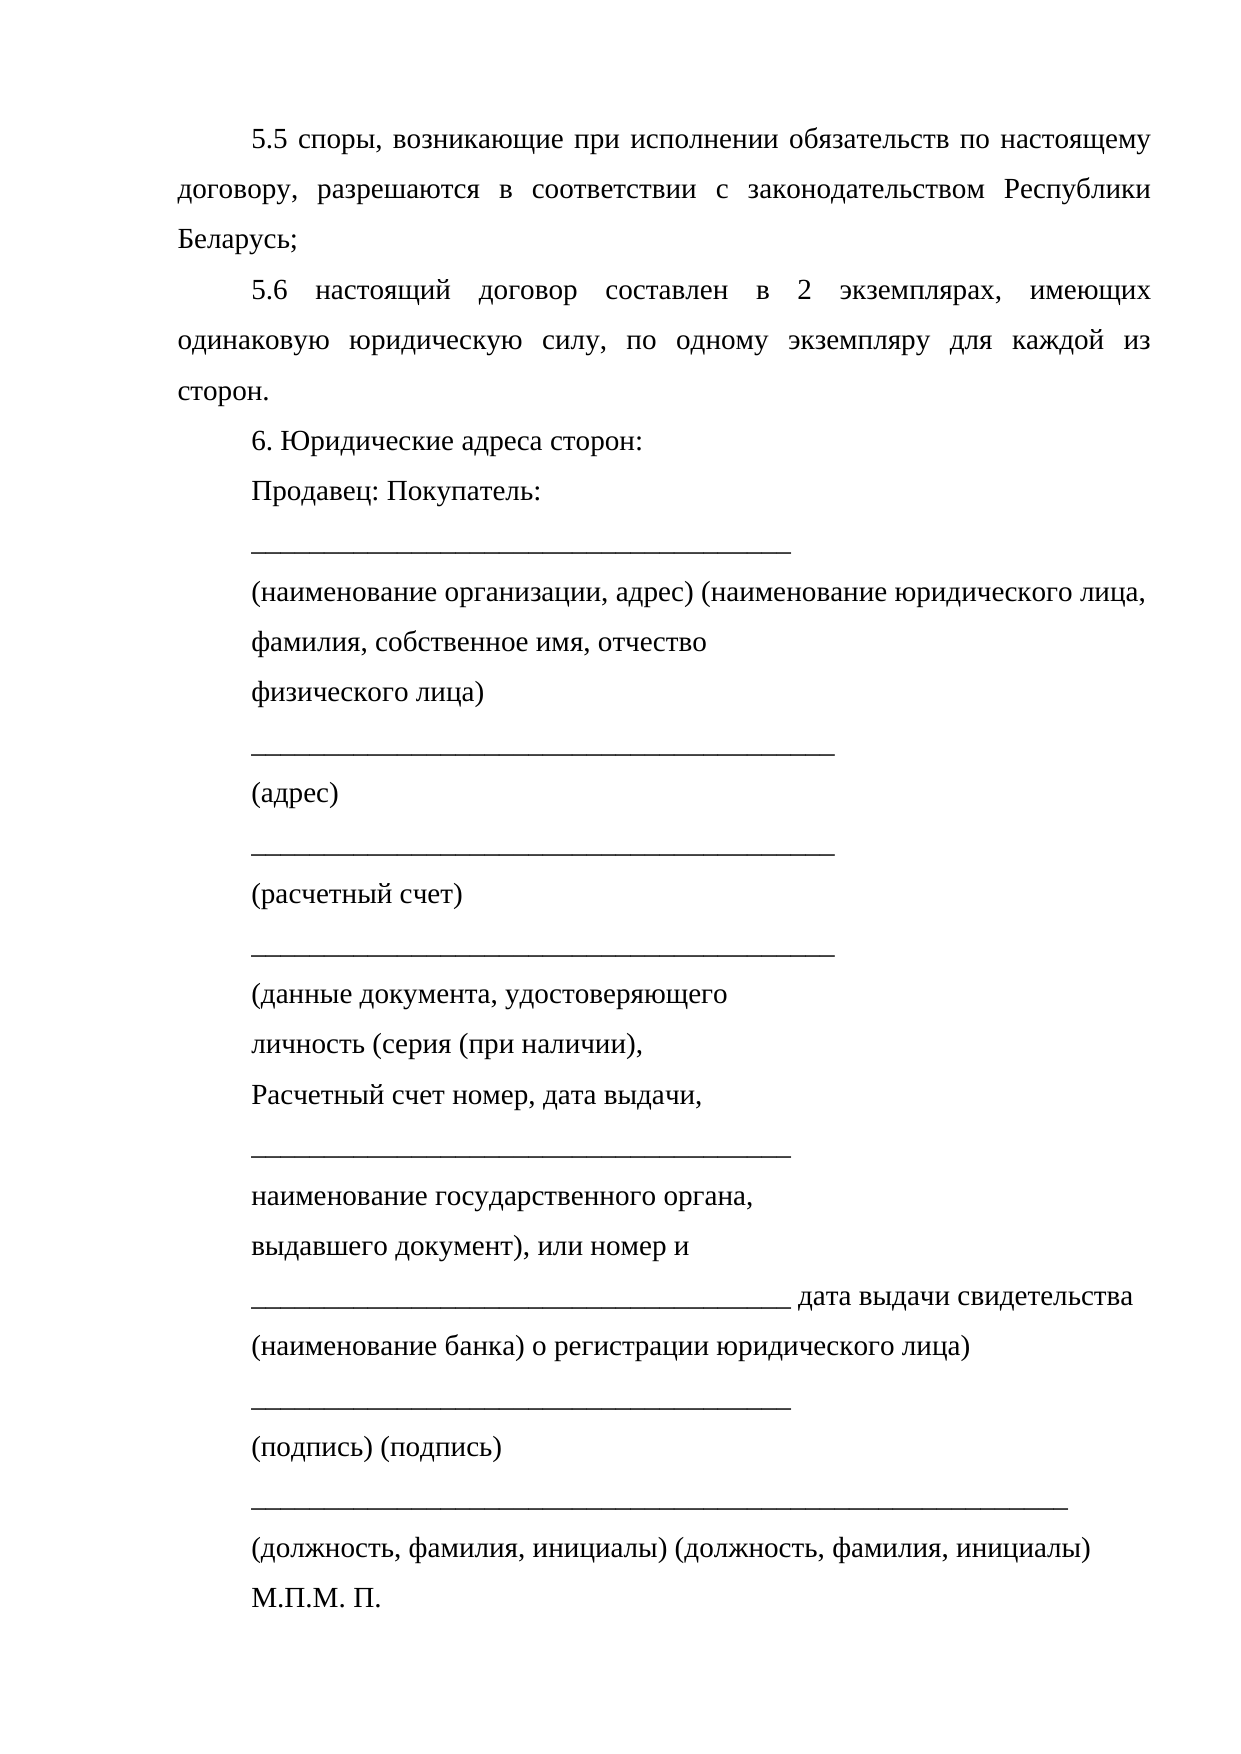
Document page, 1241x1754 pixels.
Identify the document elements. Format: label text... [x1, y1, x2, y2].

text (данные документа, удостоверяющего [177, 976, 1152, 1010]
text личность (серия (при наличии), [177, 1027, 1152, 1060]
text выдавшего документ), или номер и [177, 1228, 1152, 1261]
text ________________________________________ [177, 926, 1152, 959]
text фамилия, собственное имя, отчество [177, 624, 1152, 658]
text _____________________________________ [177, 1127, 1152, 1161]
text физического лица) [177, 674, 1152, 708]
text Продавец: Покупатель: [177, 473, 1152, 507]
text _____________________________________ дата выдачи свидетельства [177, 1278, 1152, 1312]
text (должность, фамилия, инициалы) (должность, фамилия, инициалы) [177, 1530, 1152, 1563]
text наименование государственного органа, [177, 1178, 1152, 1211]
text (наименование организации, адрес) (наименование юридического лица, [177, 574, 1152, 607]
text (адрес) [177, 775, 1152, 809]
text 6. Юридические адреса сторон: [177, 423, 1152, 456]
text ________________________________________________________ [177, 1479, 1152, 1513]
text М.П.М. П. [177, 1580, 1152, 1614]
text (подпись) (подпись) [177, 1429, 1152, 1463]
text 5.6 настоящий договор составлен в 2 экземплярах, имеющих одинаковую юридическую силу, по одному экземпляру для каждой из сторон. [177, 272, 1152, 406]
text (расчетный счет) [177, 876, 1152, 909]
text _____________________________________ [177, 523, 1152, 557]
text _____________________________________ [177, 1379, 1152, 1412]
text ________________________________________ [177, 825, 1152, 859]
text Расчетный счет номер, дата выдачи, [177, 1077, 1152, 1111]
text (наименование банка) о регистрации юридического лица) [177, 1328, 1152, 1362]
text ________________________________________ [177, 725, 1152, 758]
text 5.5 споры, возникающие при исполнении обязательств по настоящему договору, разрешаются в соответствии с законодательством Республики Беларусь; [177, 121, 1152, 255]
